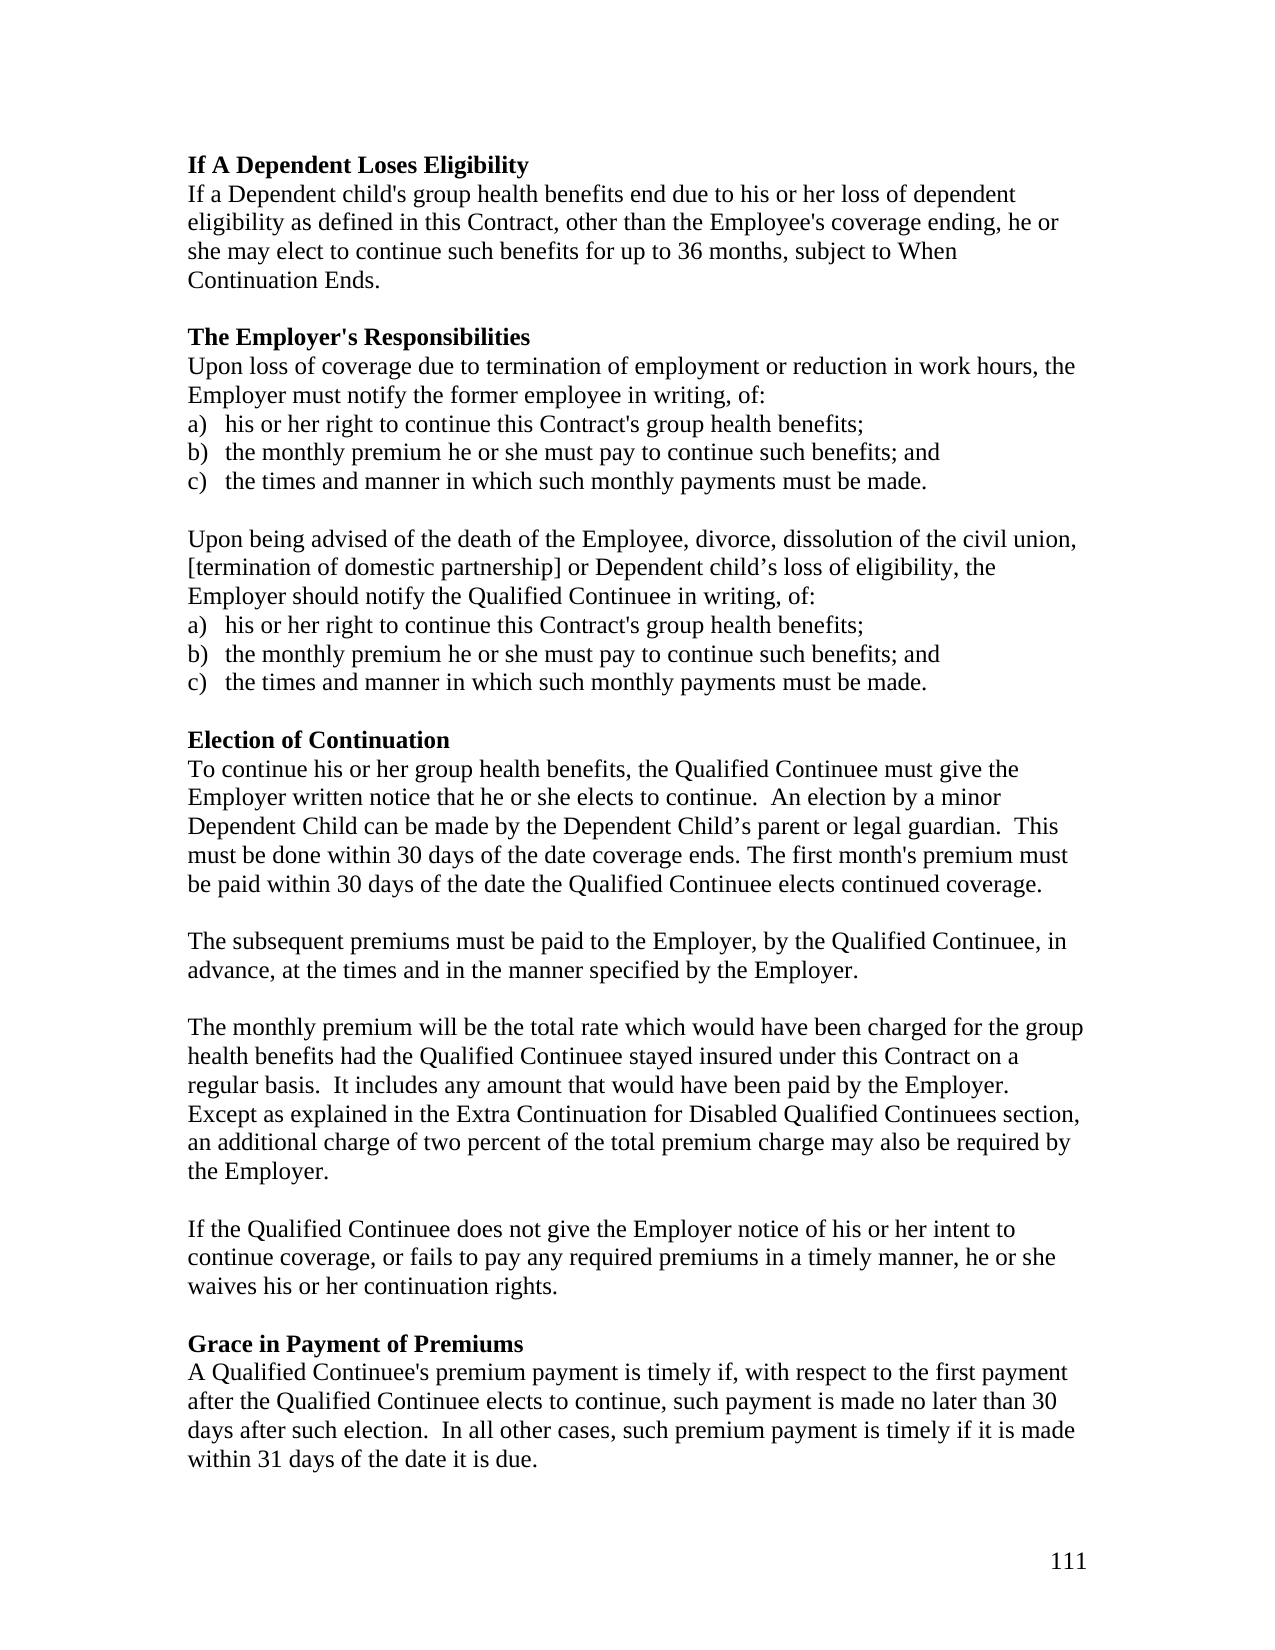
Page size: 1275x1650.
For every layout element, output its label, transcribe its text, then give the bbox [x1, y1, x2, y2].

text If a Dependent child's group health benefits end due to his or her loss of dependent eligibility as defined in this Contract, other than the Employee's coverage ending, he or she may elect to continue such benefits for up to 36 months, subject to When Continuation Ends. [187, 179, 1087, 294]
list the monthly premium he or she must pay to continue such benefits; and [187, 437, 1087, 466]
text Upon being advised of the death of the Employee, divorce, dissolution of the civil union, [termination of domestic partnership] or Dependent child’s loss of eligibility, the Employer should notify the Qualified Continuee in writing, of: [187, 524, 1087, 610]
list his or her right to continue this Contract's group health benefits; [187, 409, 1087, 437]
list the monthly premium he or she must pay to continue such benefits; and [187, 639, 1087, 667]
text The Employer's Responsibilities [187, 322, 1087, 351]
text If A Dependent Loses Eligibility [187, 150, 1087, 179]
text A Qualified Continuee's premium payment is timely if, with respect to the first payment after the Qualified Continuee elects to continue, such payment is made no later than 30 days after such election. In all other cases, such premium payment is timely if it is made within 31 days of the date it is due. [187, 1357, 1087, 1472]
text Election of Continuation [187, 725, 1087, 754]
list the times and manner in which such monthly payments must be made. [187, 466, 1087, 495]
text If the Qualified Continuee does not give the Employer notice of his or her intent to continue coverage, or fails to pay any required premiums in a timely manner, he or she waives his or her continuation rights. [187, 1214, 1087, 1300]
text The subsequent premiums must be paid to the Employer, by the Qualified Continuee, in advance, at the times and in the manner specified by the Employer. [187, 926, 1087, 984]
list the times and manner in which such monthly payments must be made. [187, 667, 1087, 696]
list his or her right to continue this Contract's group health benefits; [187, 610, 1087, 639]
text To continue his or her group health benefits, the Qualified Continuee must give the Employer written notice that he or she elects to continue. An election by a minor Dependent Child can be made by the Dependent Child’s parent or legal guardian. This must be done within 30 days of the date coverage ends. The first month's premium must be paid within 30 days of the date the Qualified Continuee elects continued coverage. [187, 754, 1087, 897]
text The monthly premium will be the total rate which would have been charged for the group health benefits had the Qualified Continuee stayed insured under this Contract on a regular basis. It includes any amount that would have been paid by the Employer. Except as explained in the Extra Continuation for Disabled Qualified Continuees section, an additional charge of two percent of the total premium charge may also be required by the Employer. [187, 1012, 1087, 1185]
text Upon loss of coverage due to termination of employment or reduction in work hours, the Employer must notify the former employee in writing, of: [187, 351, 1087, 409]
text Grace in Payment of Premiums [187, 1329, 1087, 1357]
